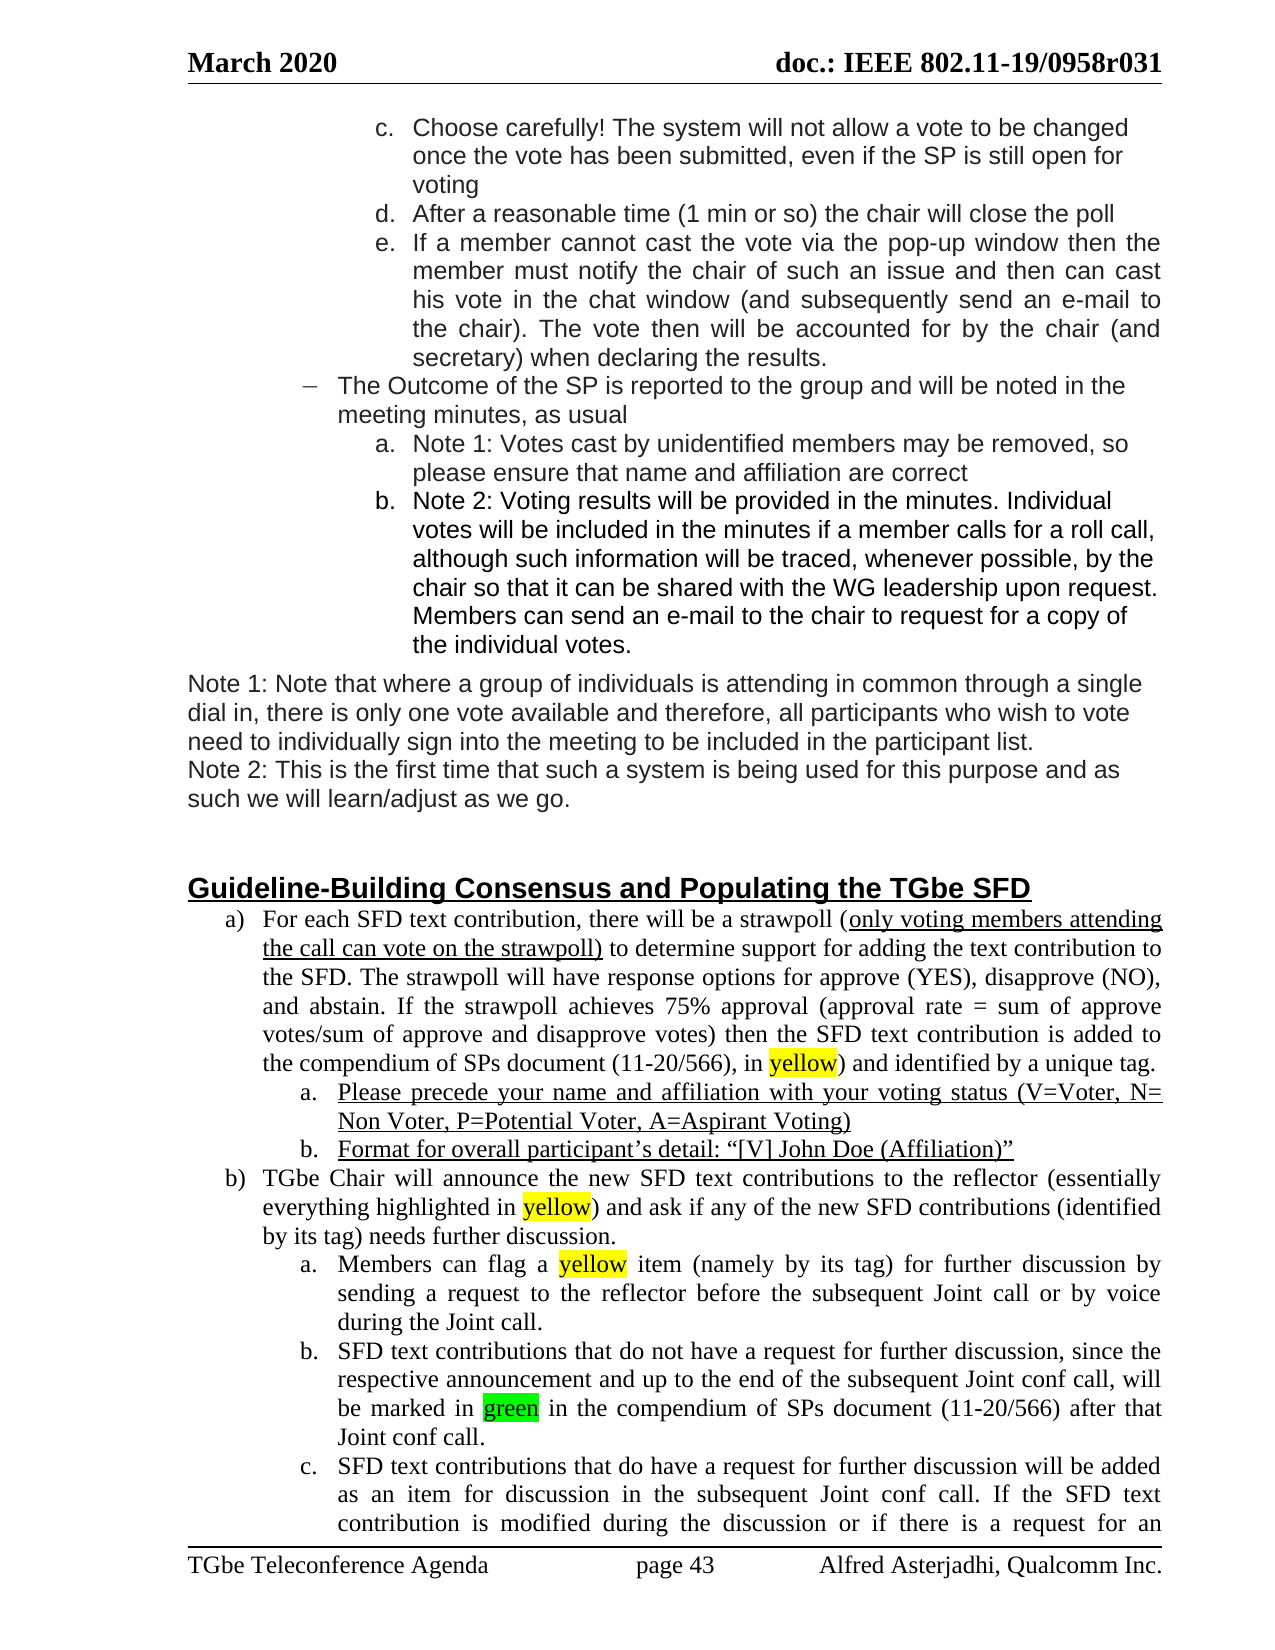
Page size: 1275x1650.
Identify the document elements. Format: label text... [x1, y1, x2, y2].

list Note 2: Voting results will be provided in the minutes. Individual votes will be included in the minutes if a member calls for a roll call, although such information will be traced, whenever possible, by the chair so that it can be shared with the WG leadership upon request. Members can send an e-mail to the chair to request for a copy of the individual votes. [375, 486, 1162, 659]
list The Outcome of the SP is reported to the group and will be noted in the meeting minutes, as usual [300, 371, 1162, 429]
list Format for overall participant’s detail: “[V] John Doe (Affiliation)” [300, 1134, 1162, 1163]
list TGbe Chair will announce the new SFD text contributions to the reflector (essentially everything highlighted in yellow) and ask if any of the new SFD contributions (identified by its tag) needs further discussion. [225, 1163, 1162, 1249]
text Note 2: This is the first time that such a system is being used for this purpose and as such we will learn/adjust as we go. [187, 756, 1162, 813]
text Note 1: Note that where a group of individuals is attending in common through a single dial in, there is only one vote available and therefore, all participants who wish to vote need to individually sign into the meeting to be included in the participant list. [187, 669, 1162, 756]
list Please precede your name and affiliation with your voting status (V=Voter, N= Non Voter, P=Potential Voter, A=Aspirant Voting) [300, 1077, 1162, 1134]
list Members can flag a yellow item (namely by its tag) for further discussion by sending a request to the reflector before the subsequent Joint call or by voice during the Joint call. [300, 1249, 1162, 1336]
list For each SFD text contribution, there will be a strawpoll (only voting members attending the call can vote on the strawpoll) to determine support for adding the text contribution to the SFD. The strawpoll will have response options for approve (YES), disapprove (NO), and abstain. If the strawpoll achieves 75% approval (approval rate = sum of approve votes/sum of approve and disapprove votes) then the SFD text contribution is added to the compendium of SPs document (11-20/566), in yellow) and identified by a unique tag. [225, 904, 1162, 1077]
list SFD text contributions that do not have a request for further discussion, since the respective announcement and up to the end of the subsequent Joint conf call, will be marked in green in the compendium of SPs document (11-20/566) after that Joint conf call. [300, 1336, 1162, 1451]
list Note 1: Votes cast by unidentified members may be removed, so please ensure that name and affiliation are correct [375, 429, 1162, 486]
subtitle Guideline-Building Consensus and Populating the TGbe SFD [187, 871, 1162, 904]
list If a member cannot cast the vote via the pop-up window then the member must notify the chair of such an issue and then can cast his vote in the chat window (and subsequently send an e-mail to the chair). The vote then will be accounted for by the chair (and secretary) when declaring the results. [375, 227, 1162, 371]
list After a reasonable time (1 min or so) the chair will close the poll [375, 199, 1162, 227]
list Choose carefully! The system will not allow a vote to be changed once the vote has been submitted, even if the SP is still open for voting [375, 112, 1162, 199]
